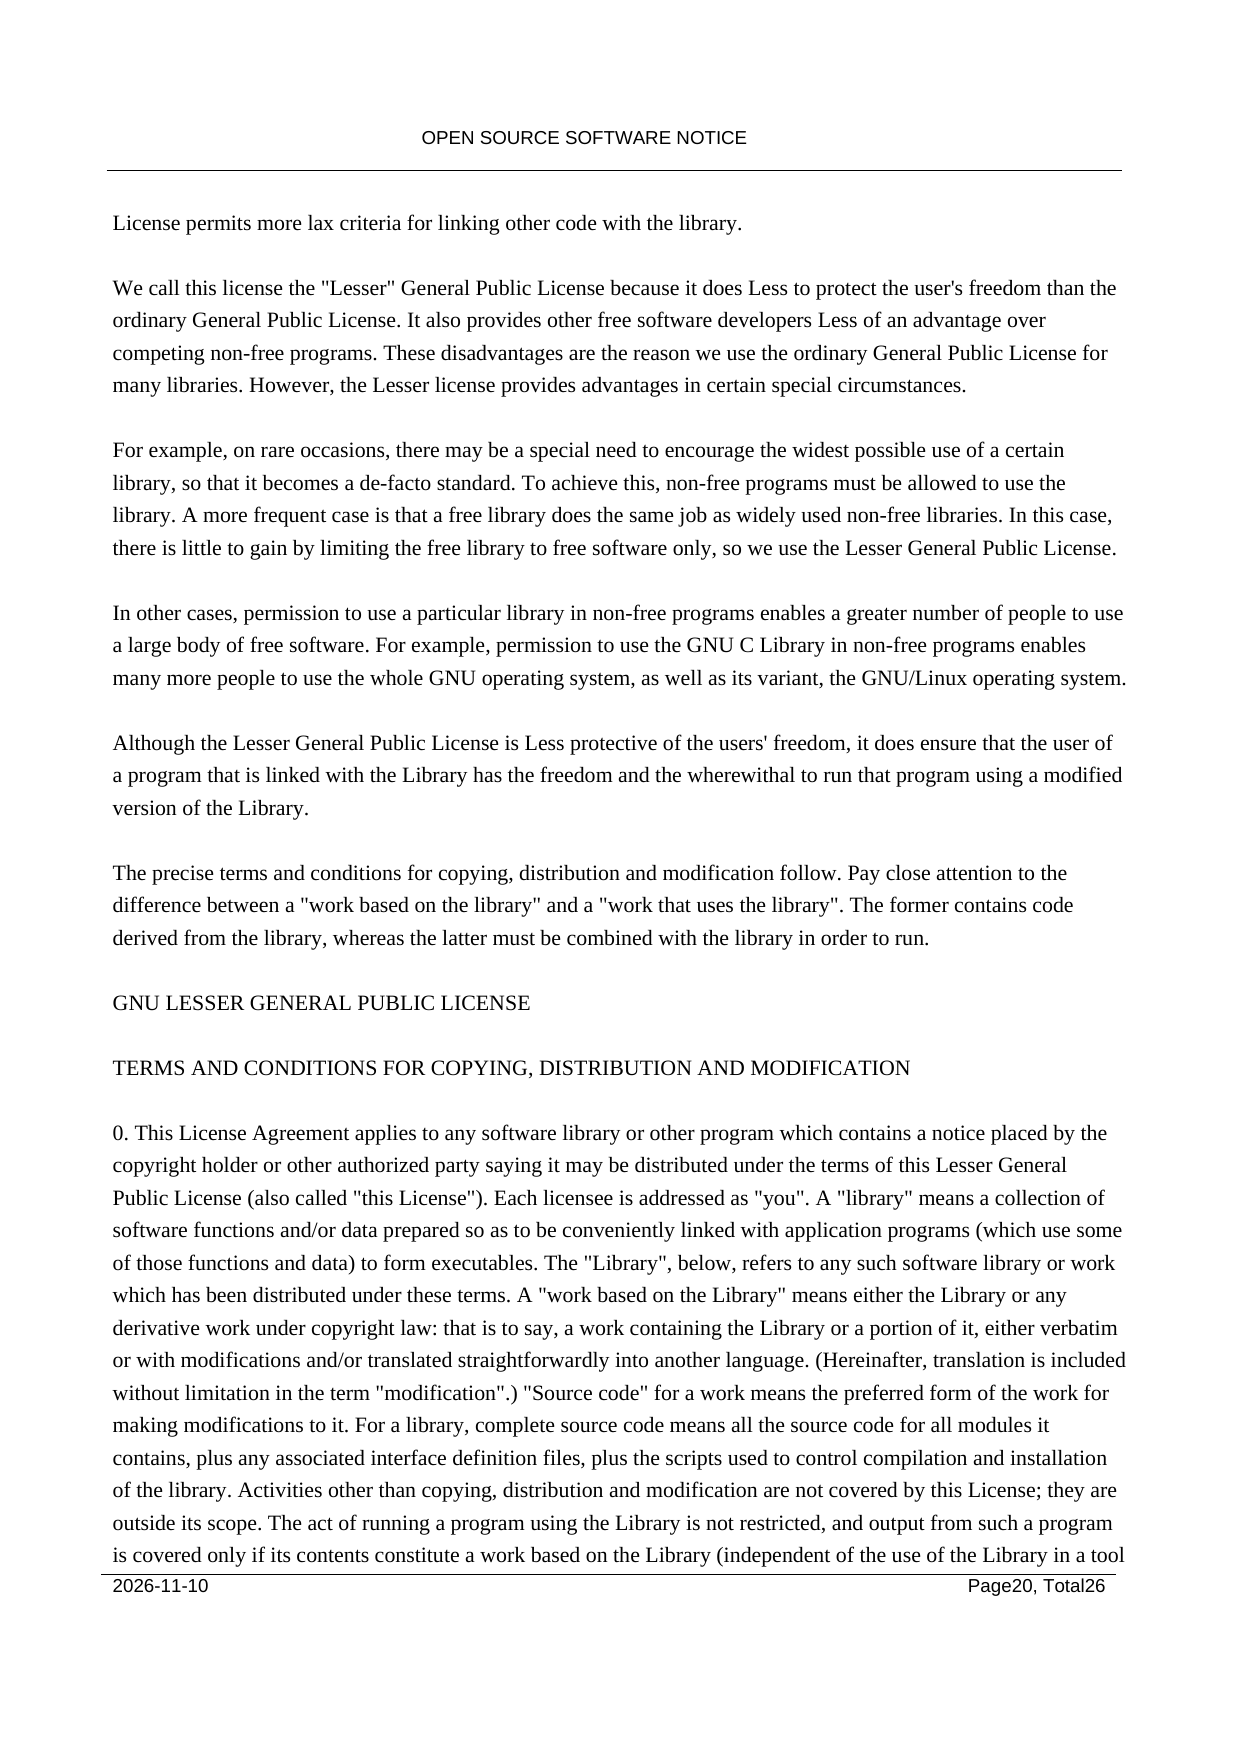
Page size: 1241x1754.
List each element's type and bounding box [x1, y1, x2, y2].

text [112, 206, 1128, 1571]
